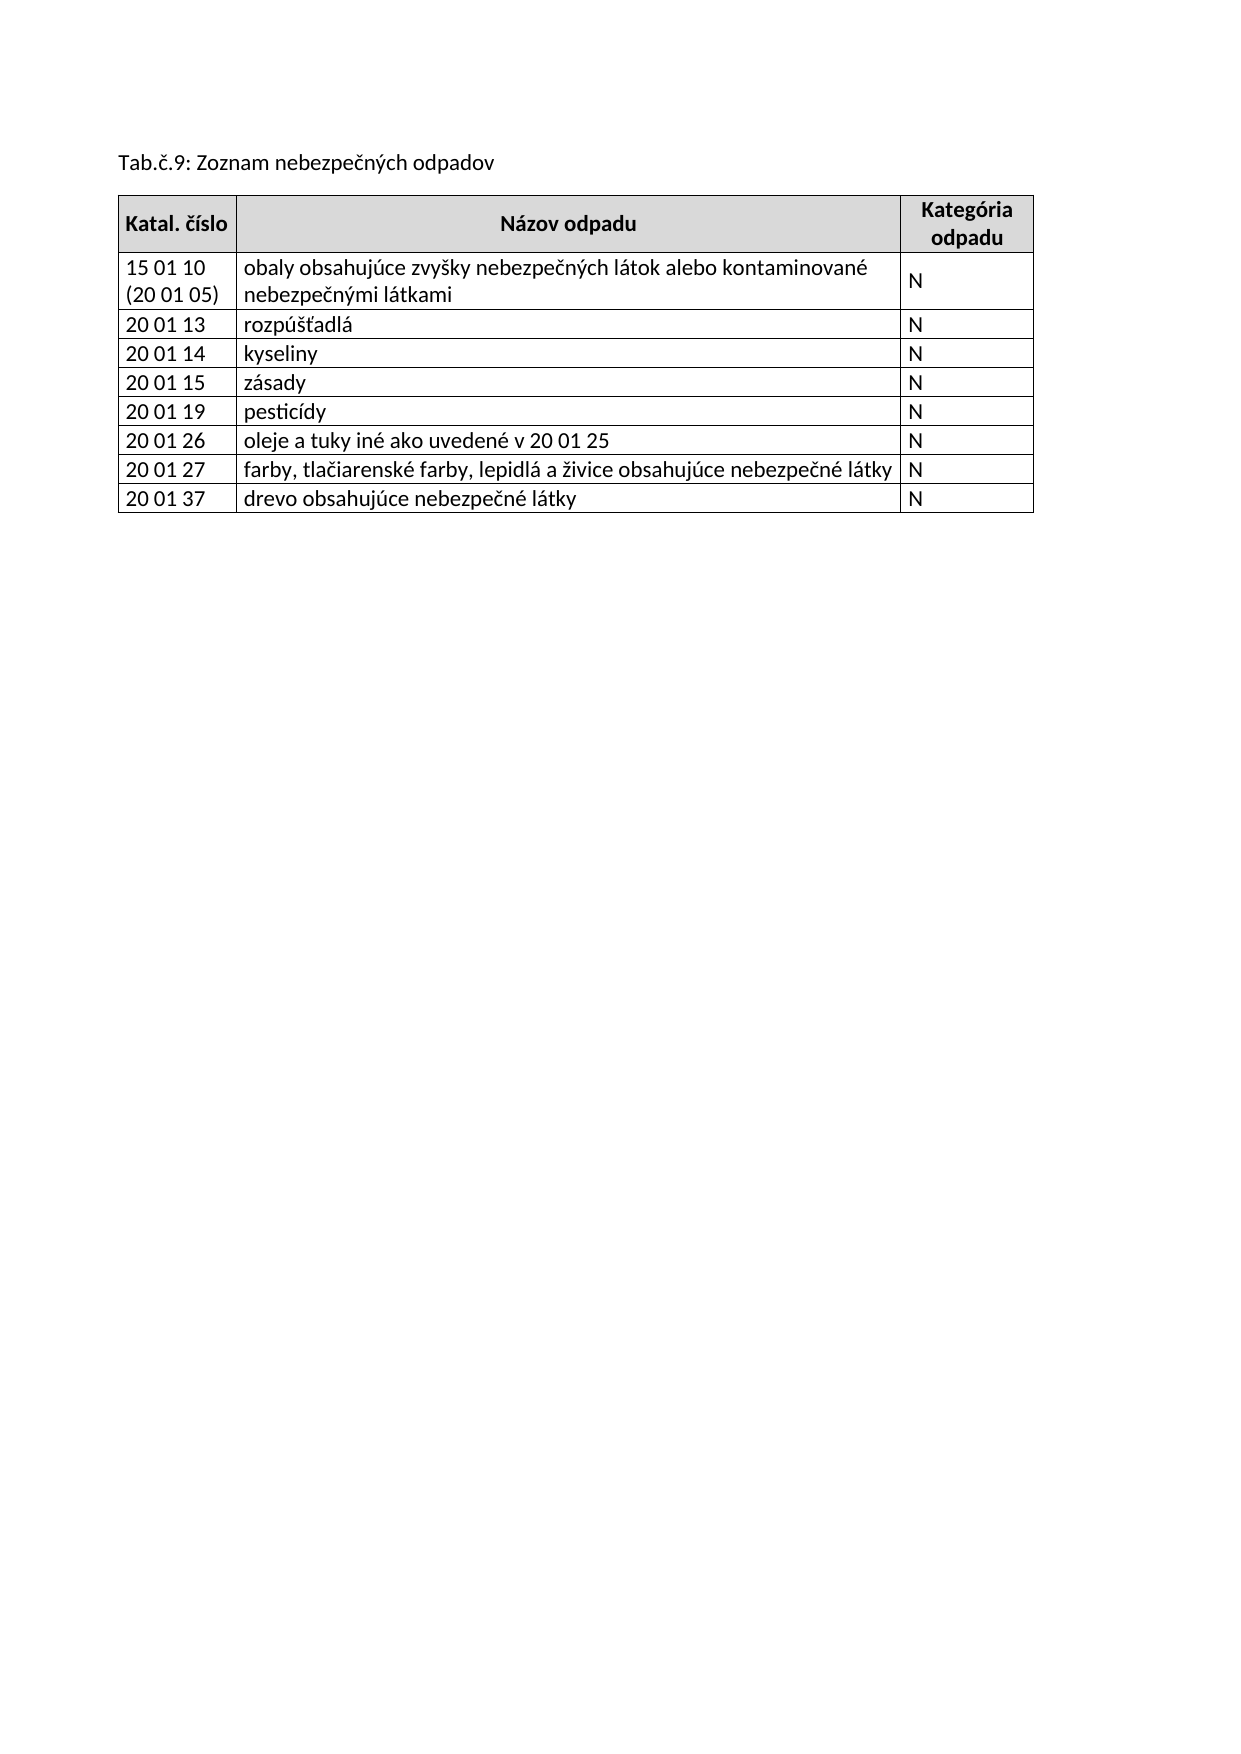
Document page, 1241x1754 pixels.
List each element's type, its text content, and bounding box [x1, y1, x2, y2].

table_cell N [901, 339, 1008, 367]
table_cell kyseliny [237, 339, 696, 367]
table_cell 20 01 37 [119, 484, 236, 512]
table_cell N [901, 455, 1033, 483]
table_cell rozpúšťadlá [237, 310, 900, 338]
table_cell 20 01 26 [119, 426, 236, 454]
table_header Katal. číslo [119, 196, 236, 252]
table_header Názov odpadu [237, 196, 900, 252]
table_cell N [901, 426, 1033, 454]
table_cell drevo obsahujúce nebezpečné látky [237, 484, 900, 512]
table_cell pesticídy [237, 397, 696, 425]
table_cell farby, tlačiarenské farby, lepidlá a živice obsahujúce nebezpečné látky [237, 455, 900, 483]
table_cell [1009, 368, 1033, 396]
table_cell [1009, 339, 1033, 367]
table_cell zásady [237, 368, 696, 396]
table_cell N [901, 310, 1033, 338]
table_cell obaly obsahujúce zvyšky nebezpečných látok alebo kontaminované nebezpečnými látkami [237, 253, 900, 309]
table_cell N [901, 484, 1033, 512]
table_cell 20 01 14 [119, 339, 236, 367]
table_cell N [901, 368, 1008, 396]
table_cell [696, 397, 900, 425]
table_cell oleje a tuky iné ako uvedené v 20 01 25 [237, 426, 900, 454]
table_cell N [901, 397, 1008, 425]
table_cell N [901, 253, 1033, 309]
text Tab.č.9: Zoznam nebezpečných odpadov [118, 148, 1093, 176]
table_cell [696, 339, 900, 367]
table_cell 20 01 15 [119, 368, 236, 396]
table_cell 20 01 13 [119, 310, 236, 338]
table_cell 15 01 10 (20 01 05) [119, 253, 236, 309]
table_cell 20 01 27 [119, 455, 236, 483]
table_cell 20 01 19 [119, 397, 236, 425]
table_cell [1009, 397, 1033, 425]
table_cell [696, 368, 900, 396]
table_header Kategória odpadu [901, 196, 1033, 252]
